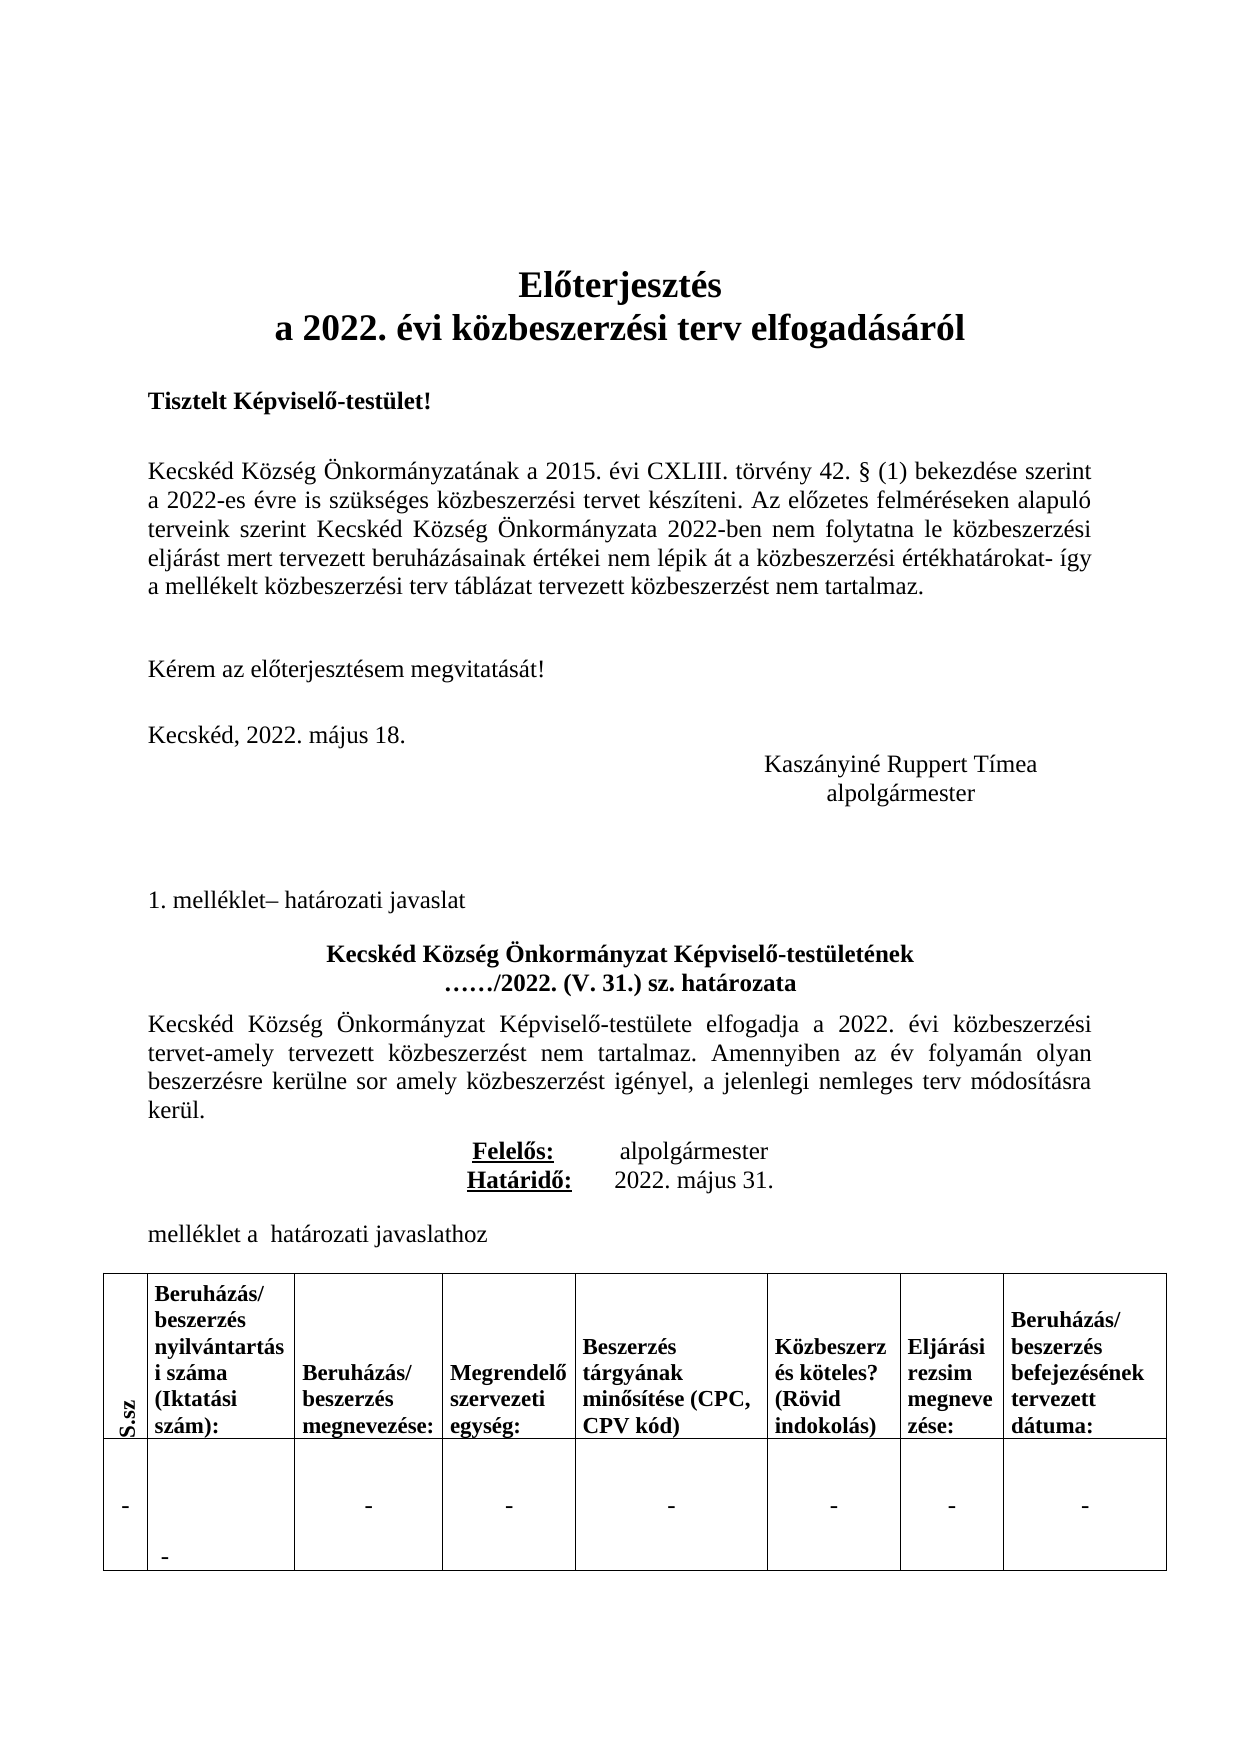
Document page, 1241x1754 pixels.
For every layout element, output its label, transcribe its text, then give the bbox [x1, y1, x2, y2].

text Kaszányiné Ruppert Tímea [709, 749, 1093, 778]
table_header Megrendelő szervezeti egység: [443, 1274, 575, 1438]
table_header Beruházás/ beszerzés befejezésének tervezett dátuma: [1004, 1274, 1166, 1438]
table_cell - [104, 1439, 147, 1569]
text Tisztelt Képviselő-testület! [148, 386, 1093, 415]
title melléklet a határozati javaslathoz [148, 1219, 1093, 1248]
table_header Eljárási rezsim megnevezése: [901, 1274, 1003, 1438]
text Kecskéd, 2022. május 18. [148, 720, 1093, 749]
table_header Beruházás/beszerzés megnevezése: [295, 1274, 442, 1438]
text a 2022. évi közbeszerzési terv elfogadásáról [148, 306, 1093, 349]
table_cell - [576, 1439, 767, 1569]
title ……/2022. (V. 31.) sz. határozata [148, 968, 1093, 996]
table_header S.sz [104, 1274, 147, 1438]
table_cell - [768, 1439, 900, 1569]
title 1. melléklet– határozati javaslat [148, 885, 1093, 914]
text Kecskéd Község Önkormányzat Képviselő-testülete elfogadja a 2022. évi közbeszerzési tervet-amely tervezett közbeszerzést nem tartalmaz. Amennyiben az év folyamán olyan beszerzésre kerülne sor amely közbeszerzést igényel, a jelenlegi nemleges terv módosításra kerül. [148, 1009, 1093, 1124]
table_cell - [148, 1439, 294, 1569]
text Kecskéd Község Önkormányzatának a 2015. évi CXLIII. törvény 42. § (1) bekezdése szerint a 2022-es évre is szükséges közbeszerzési tervet készíteni. Az előzetes felméréseken alapuló terveink szerint Kecskéd Község Önkormányzata 2022-ben nem folytatna le közbeszerzési eljárást mert tervezett beruházásainak értékei nem lépik át a közbeszerzési értékhatárokat- így a mellékelt közbeszerzési terv táblázat tervezett közbeszerzést nem tartalmaz. [148, 456, 1093, 600]
table_header Beruházás/beszerzés nyilvántartási száma (Iktatási szám): [148, 1274, 294, 1438]
list Határidő: 2022. május 31. [148, 1165, 1093, 1194]
table_cell - [1004, 1439, 1166, 1569]
title Kecskéd Község Önkormányzat Képviselő-testületének [148, 939, 1093, 968]
table_header Közbeszerzés köteles? (Rövid indokolás) [768, 1274, 900, 1438]
text Előterjesztés [148, 263, 1093, 306]
table_cell - [901, 1439, 1003, 1569]
title alpolgármester [709, 778, 1093, 806]
table_cell - [443, 1439, 575, 1569]
text Kérem az előterjesztésem megvitatását! [148, 654, 1093, 683]
list Felelős: alpolgármester [148, 1136, 1093, 1165]
table_cell - [295, 1439, 442, 1569]
table_header Beszerzés tárgyának minősítése (CPC, CPV kód) [576, 1274, 767, 1438]
